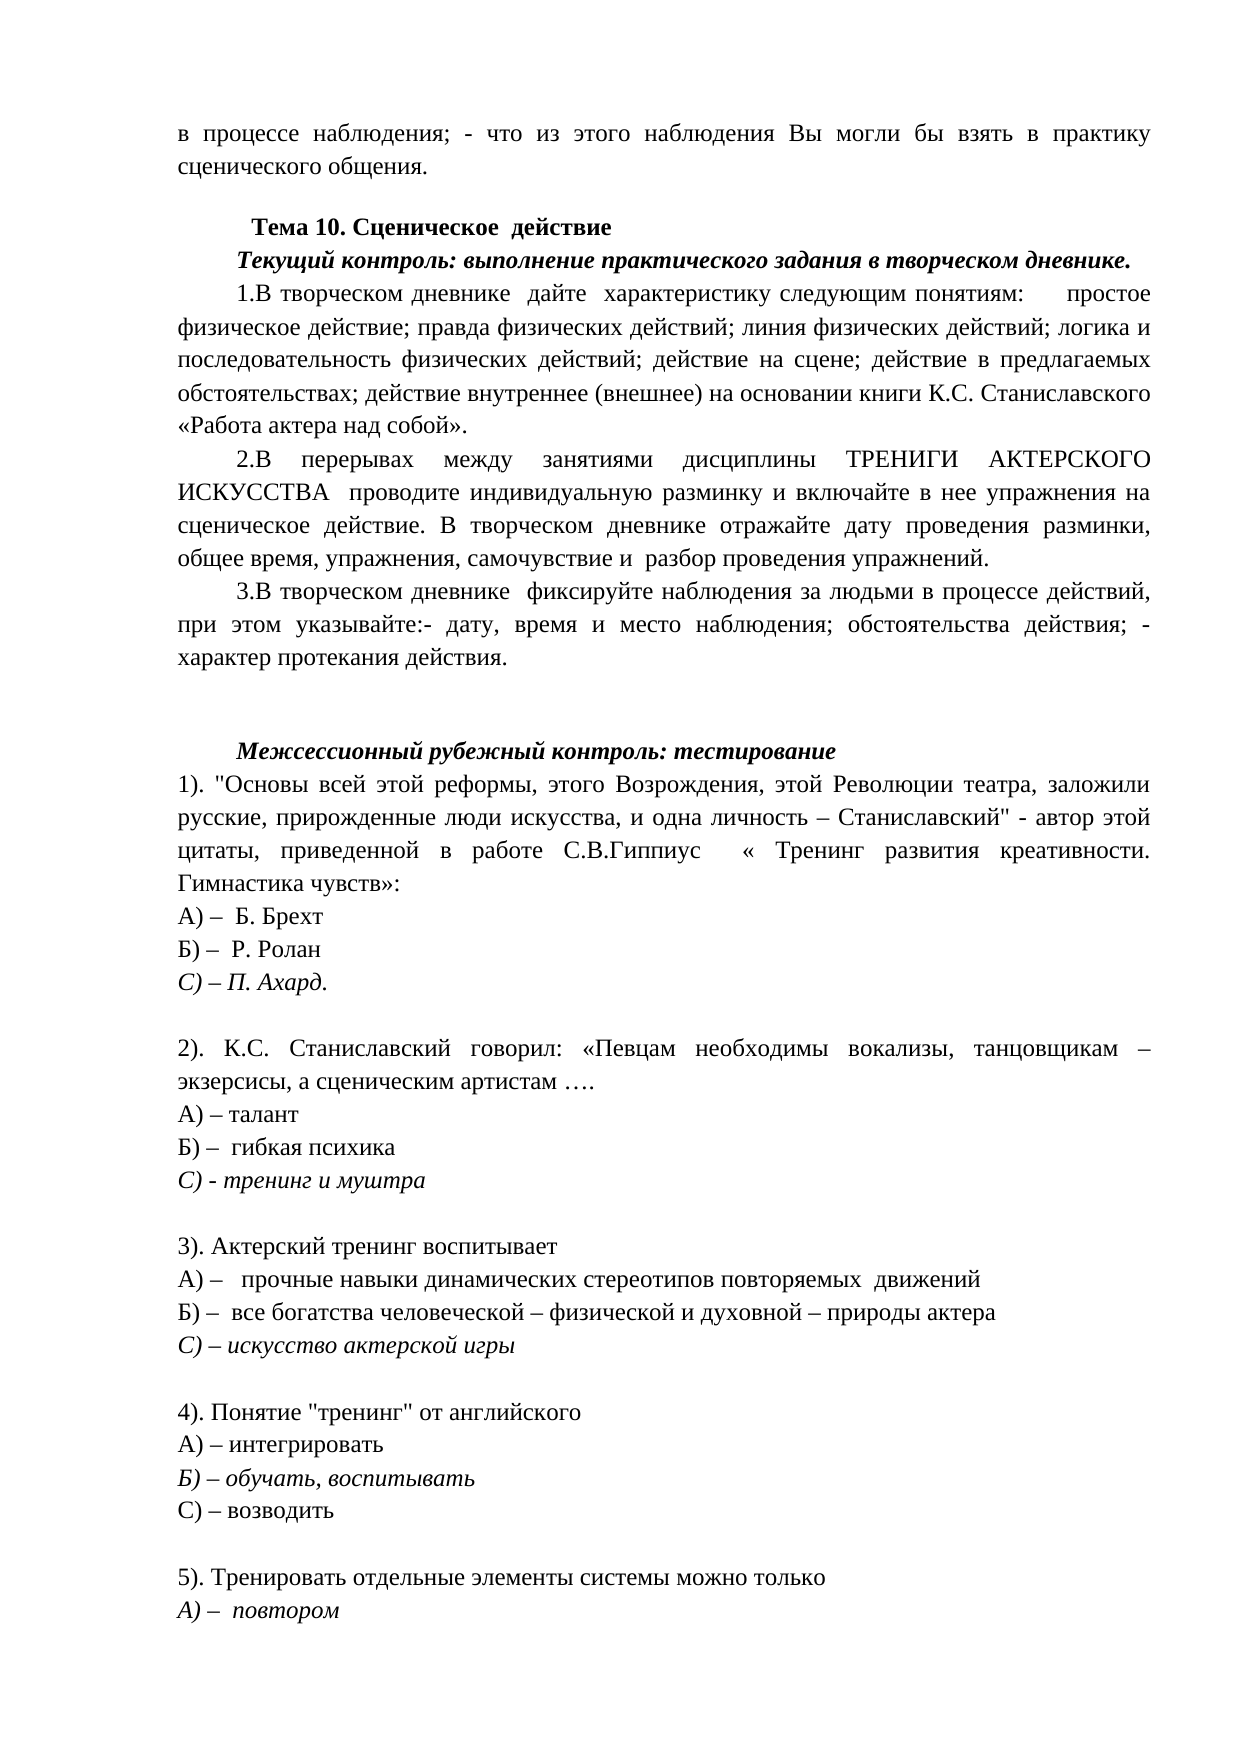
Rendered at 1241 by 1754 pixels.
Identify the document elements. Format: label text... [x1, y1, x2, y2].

text 2). К.С. Станиславский говорил: «Певцам необходимы вокализы, танцовщикам – экзерсисы, а сценическим артистам …. [177, 1033, 1152, 1095]
text 3). Актерский тренинг воспитывает [177, 1231, 1152, 1260]
text 5). Тренировать отдельные элементы системы можно только [177, 1562, 1152, 1590]
text А) – Б. Брехт [177, 901, 1152, 930]
text С) - тренинг и муштра [177, 1165, 1152, 1194]
text А) – талант [177, 1099, 1152, 1128]
text С) – возводить [177, 1496, 1152, 1524]
text 1.В творческом дневнике дайте характеристику следующим понятиям: простое физическое действие; правда физических действий; линия физических действий; логика и последовательность физических действий; действие на сцене; действие в предлагаемых обстоятельствах; действие внутреннее (внешнее) на основании книги К.С. Станиславского «Работа актера над собой». [177, 278, 1152, 439]
text Текущий контроль: выполнение практического задания в творческом дневнике. [177, 246, 1152, 274]
text Б) – Р. Ролан [177, 934, 1152, 963]
text С) – П. Ахард. [177, 967, 1152, 996]
text 1). "Основы всей этой реформы, этого Возрождения, этой Революции театра, заложили русские, прирожденные люди искусства, и одна личность – Станиславский" - автор этой цитаты, приведенной в работе С.В.Гиппиус « Тренинг развития креативности. Гимнастика чувств»: [177, 769, 1152, 897]
text 2.В перерывах между занятиями дисциплины ТРЕНИГИ АКТЕРСКОГО ИСКУССТВА проводите индивидуальную разминку и включайте в нее упражнения на сценическое действие. В творческом дневнике отражайте дату проведения разминки, общее время, упражнения, самочувствие и разбор проведения упражнений. [177, 444, 1152, 571]
text 3.В творческом дневнике фиксируйте наблюдения за людьми в процессе действий, при этом указывайте:- дату, время и место наблюдения; обстоятельства действия; - характер протекания действия. [177, 576, 1152, 671]
text А) – интегрировать [177, 1429, 1152, 1458]
text Тема 10. Сценическое действие [177, 212, 1152, 241]
text Б) – гибкая психика [177, 1132, 1152, 1161]
text Б) – все богатства человеческой – физической и духовной – природы актера [177, 1297, 1152, 1326]
text Межсессионный рубежный контроль: тестирование [177, 736, 1152, 765]
text С) – искусство актерской игры [177, 1331, 1152, 1359]
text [177, 118, 1152, 180]
text Б) – обучать, воспитывать [177, 1463, 1152, 1491]
text А) – повтором [177, 1595, 1152, 1623]
text А) – прочные навыки динамических стереотипов повторяемых движений [177, 1264, 1152, 1293]
text 4). Понятие "тренинг" от английского [177, 1397, 1152, 1425]
